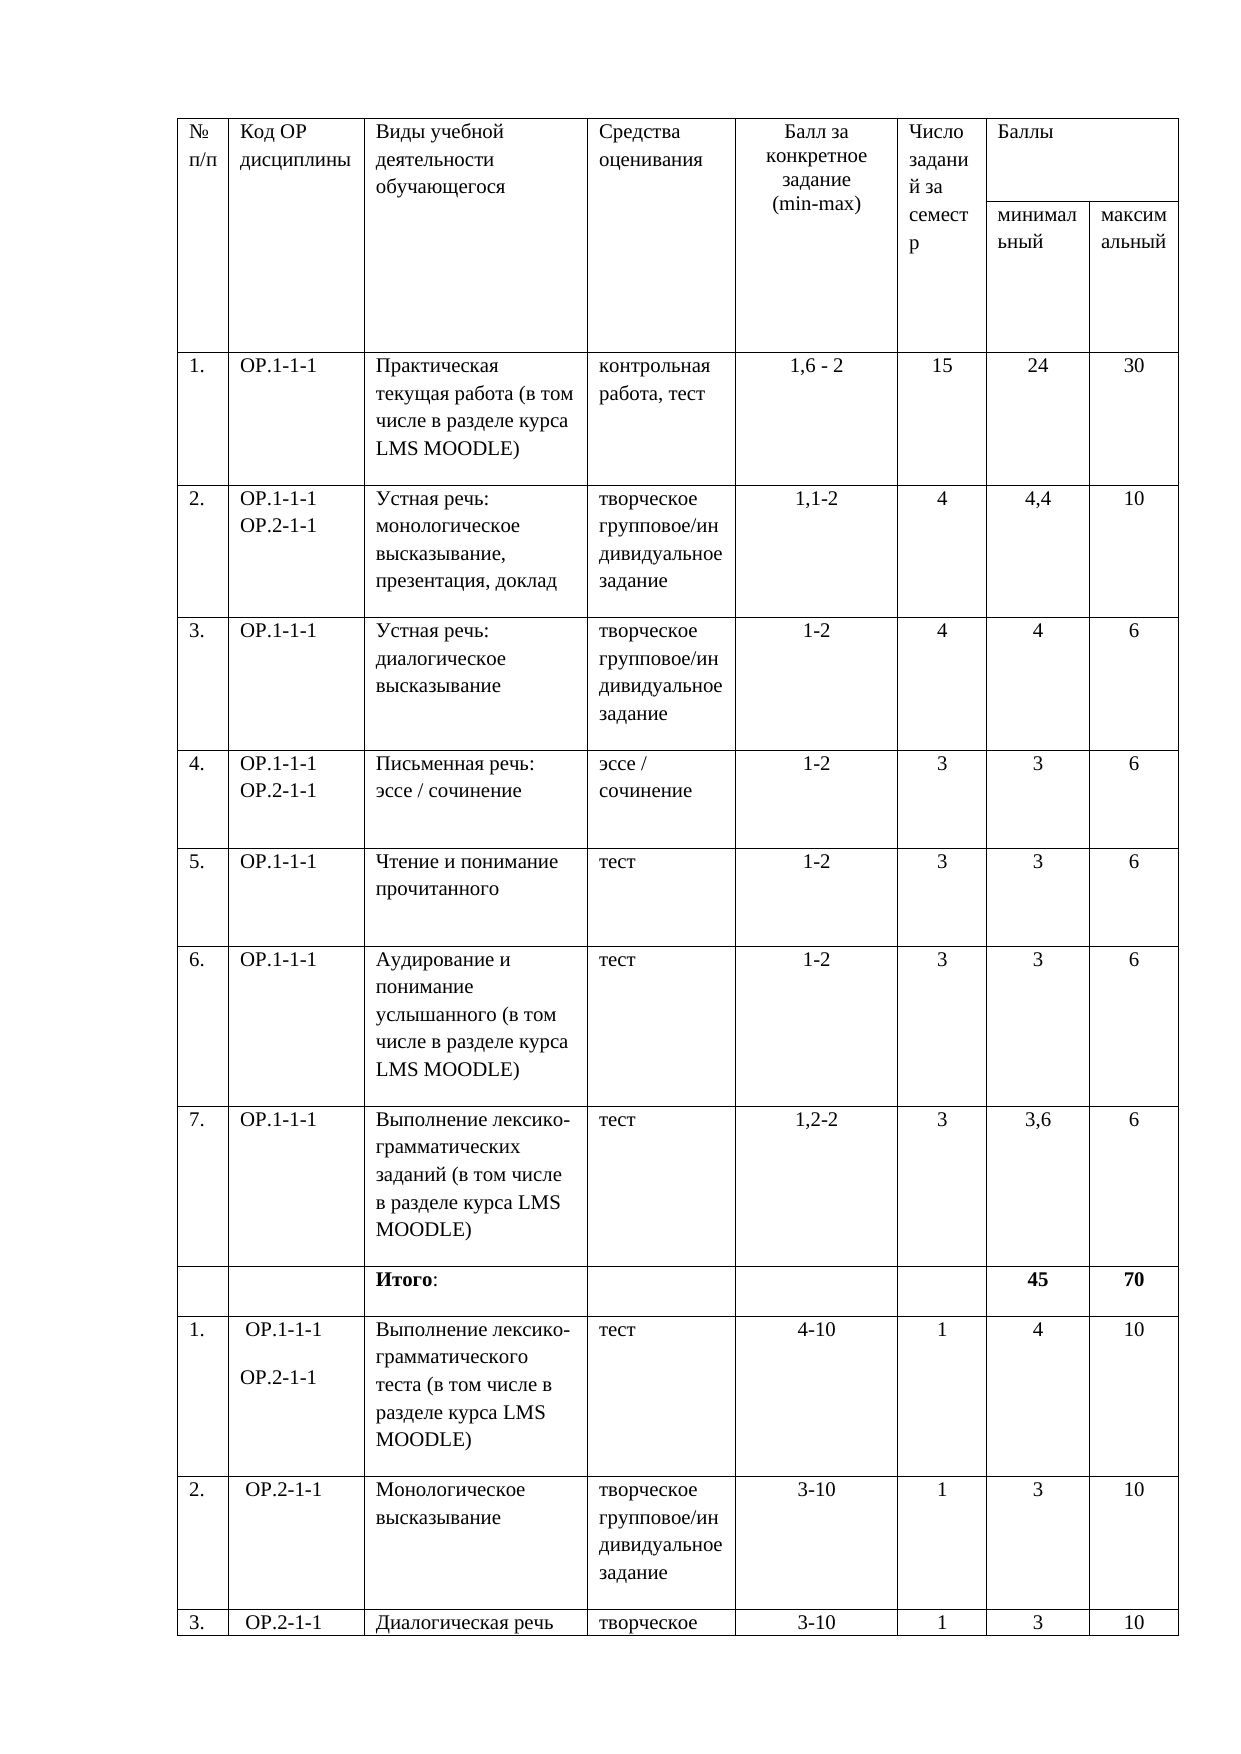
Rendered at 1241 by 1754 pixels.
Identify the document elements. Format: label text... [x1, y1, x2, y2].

table_cell Аудирование и понимание услышанного (в том числе в разделе курса LMS MOODLE) [365, 947, 587, 1106]
table_cell 4 [898, 618, 986, 750]
table_header Средства оценивания [588, 119, 735, 352]
table_cell 2. [178, 486, 228, 617]
table_cell ОР.1-1-1 ОР.2-1-1 [229, 486, 364, 617]
table_cell 10 [1090, 1477, 1178, 1608]
table_cell [229, 1267, 364, 1316]
table_cell 1-2 [736, 618, 897, 750]
table_cell 1-2 [736, 849, 897, 946]
table_cell 10 [1090, 486, 1178, 617]
table_cell 3 [898, 751, 986, 848]
table_cell 3 [987, 849, 1089, 946]
table_cell 5. [178, 849, 228, 946]
table_cell 3 [898, 1107, 986, 1266]
table_cell 3-10 [736, 1477, 897, 1608]
table_cell 4 [898, 486, 986, 617]
table_cell [898, 1267, 986, 1316]
table_cell 3-10 [736, 1610, 897, 1635]
table_cell 2. [178, 1477, 228, 1608]
table_cell 3. [178, 1610, 228, 1635]
table_cell минимальный [987, 202, 1089, 352]
table_cell 1 [898, 1477, 986, 1608]
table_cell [588, 1477, 735, 1608]
table_cell 3,6 [987, 1107, 1089, 1266]
table_cell ОР.2-1-1 [229, 1610, 364, 1635]
table_cell 1,2-2 [736, 1107, 897, 1266]
table_cell тест [588, 849, 735, 946]
table_cell [588, 1267, 735, 1316]
table_header Число заданий за семестр [898, 119, 986, 352]
table_cell ОР.1-1-1 [229, 618, 364, 750]
table_cell 3 [898, 849, 986, 946]
table_cell 3 [987, 751, 1089, 848]
table_cell [736, 1267, 897, 1316]
table_cell 4 [987, 1317, 1089, 1476]
table_cell 70 [1090, 1267, 1178, 1316]
table_cell 6 [1090, 947, 1178, 1106]
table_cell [588, 1610, 735, 1635]
table_cell Монологическое высказывание [365, 1477, 587, 1608]
table_cell Итого: [365, 1267, 587, 1316]
table_cell 3 [898, 947, 986, 1106]
table_cell 1,1-2 [736, 486, 897, 617]
table_cell 30 [1090, 353, 1178, 484]
table_header Виды учебной деятельности обучающегося [365, 119, 587, 352]
table_cell 1 [898, 1610, 986, 1635]
table_cell максимальный [1090, 202, 1178, 352]
table_cell 6 [1090, 1107, 1178, 1266]
table_cell 6 [1090, 618, 1178, 750]
table_cell 10 [1090, 1317, 1178, 1476]
table_cell Выполнение лексико-грамматических заданий (в том числе в разделе курса LMS MOODLE) [365, 1107, 587, 1266]
table_cell Выполнение лексико-грамматического теста (в том числе в разделе курса LMS MOODLE) [365, 1317, 587, 1476]
table_cell ОР.1-1-1 [229, 353, 364, 484]
table_cell 1,6 - 2 [736, 353, 897, 484]
table_cell ОР.1-1-1 [229, 849, 364, 946]
table_cell 15 [898, 353, 986, 484]
table_cell 45 [987, 1267, 1089, 1316]
table_cell 3. [178, 618, 228, 750]
table_cell ОР.2-1-1 [229, 1477, 364, 1608]
table_cell 6 [1090, 849, 1178, 946]
table_cell Чтение и понимание прочитанного [365, 849, 587, 946]
table_cell 6. [178, 947, 228, 1106]
table_cell 3 [987, 1610, 1089, 1635]
table_cell 1 [898, 1317, 986, 1476]
table_cell 10 [1090, 1610, 1178, 1635]
table_cell творческое групповое/индивидуальное задание [588, 618, 735, 750]
table_header Код ОР дисциплины [229, 119, 364, 352]
table_cell Практическая текущая работа (в том числе в разделе курса LMS MOODLE) [365, 353, 587, 484]
table_cell 4,4 [987, 486, 1089, 617]
table_cell ОР.1-1-1 [229, 947, 364, 1106]
table_header Балл за конкретное задание (min-max) [736, 119, 897, 352]
table_cell 4-10 [736, 1317, 897, 1476]
table_cell 4 [987, 618, 1089, 750]
table_cell Устная речь: диалогическое высказывание [365, 618, 587, 750]
table_cell ОР.1-1-1 ОР.2-1-1 [229, 751, 364, 848]
table_cell 1. [178, 353, 228, 484]
table_cell тест [588, 1107, 735, 1266]
table_cell Письменная речь: эссе / сочинение [365, 751, 587, 848]
table_cell 1-2 [736, 947, 897, 1106]
table_header № п/п [178, 119, 228, 352]
table_cell эссе / сочинение [588, 751, 735, 848]
table_cell тест [588, 1317, 735, 1476]
table_cell 7. [178, 1107, 228, 1266]
table_cell [178, 1267, 228, 1316]
table_cell ОР.1-1-1 [229, 1107, 364, 1266]
table_cell 1. [178, 1317, 228, 1476]
table_cell 4. [178, 751, 228, 848]
table_cell 3 [987, 947, 1089, 1106]
table_cell 1-2 [736, 751, 897, 848]
table_cell 3 [987, 1477, 1089, 1608]
table_header Баллы [987, 119, 1178, 201]
table_cell Диалогическая речь [365, 1610, 587, 1635]
table_cell 24 [987, 353, 1089, 484]
table_cell 6 [1090, 751, 1178, 848]
table_cell творческое групповое/индивидуальное задание [588, 486, 735, 617]
table_cell Устная речь: монологическое высказывание, презентация, доклад [365, 486, 587, 617]
table_cell ОР.1-1-1 ОР.2-1-1 [229, 1317, 364, 1476]
table_cell контрольная работа, тест [588, 353, 735, 484]
table_cell тест [588, 947, 735, 1106]
